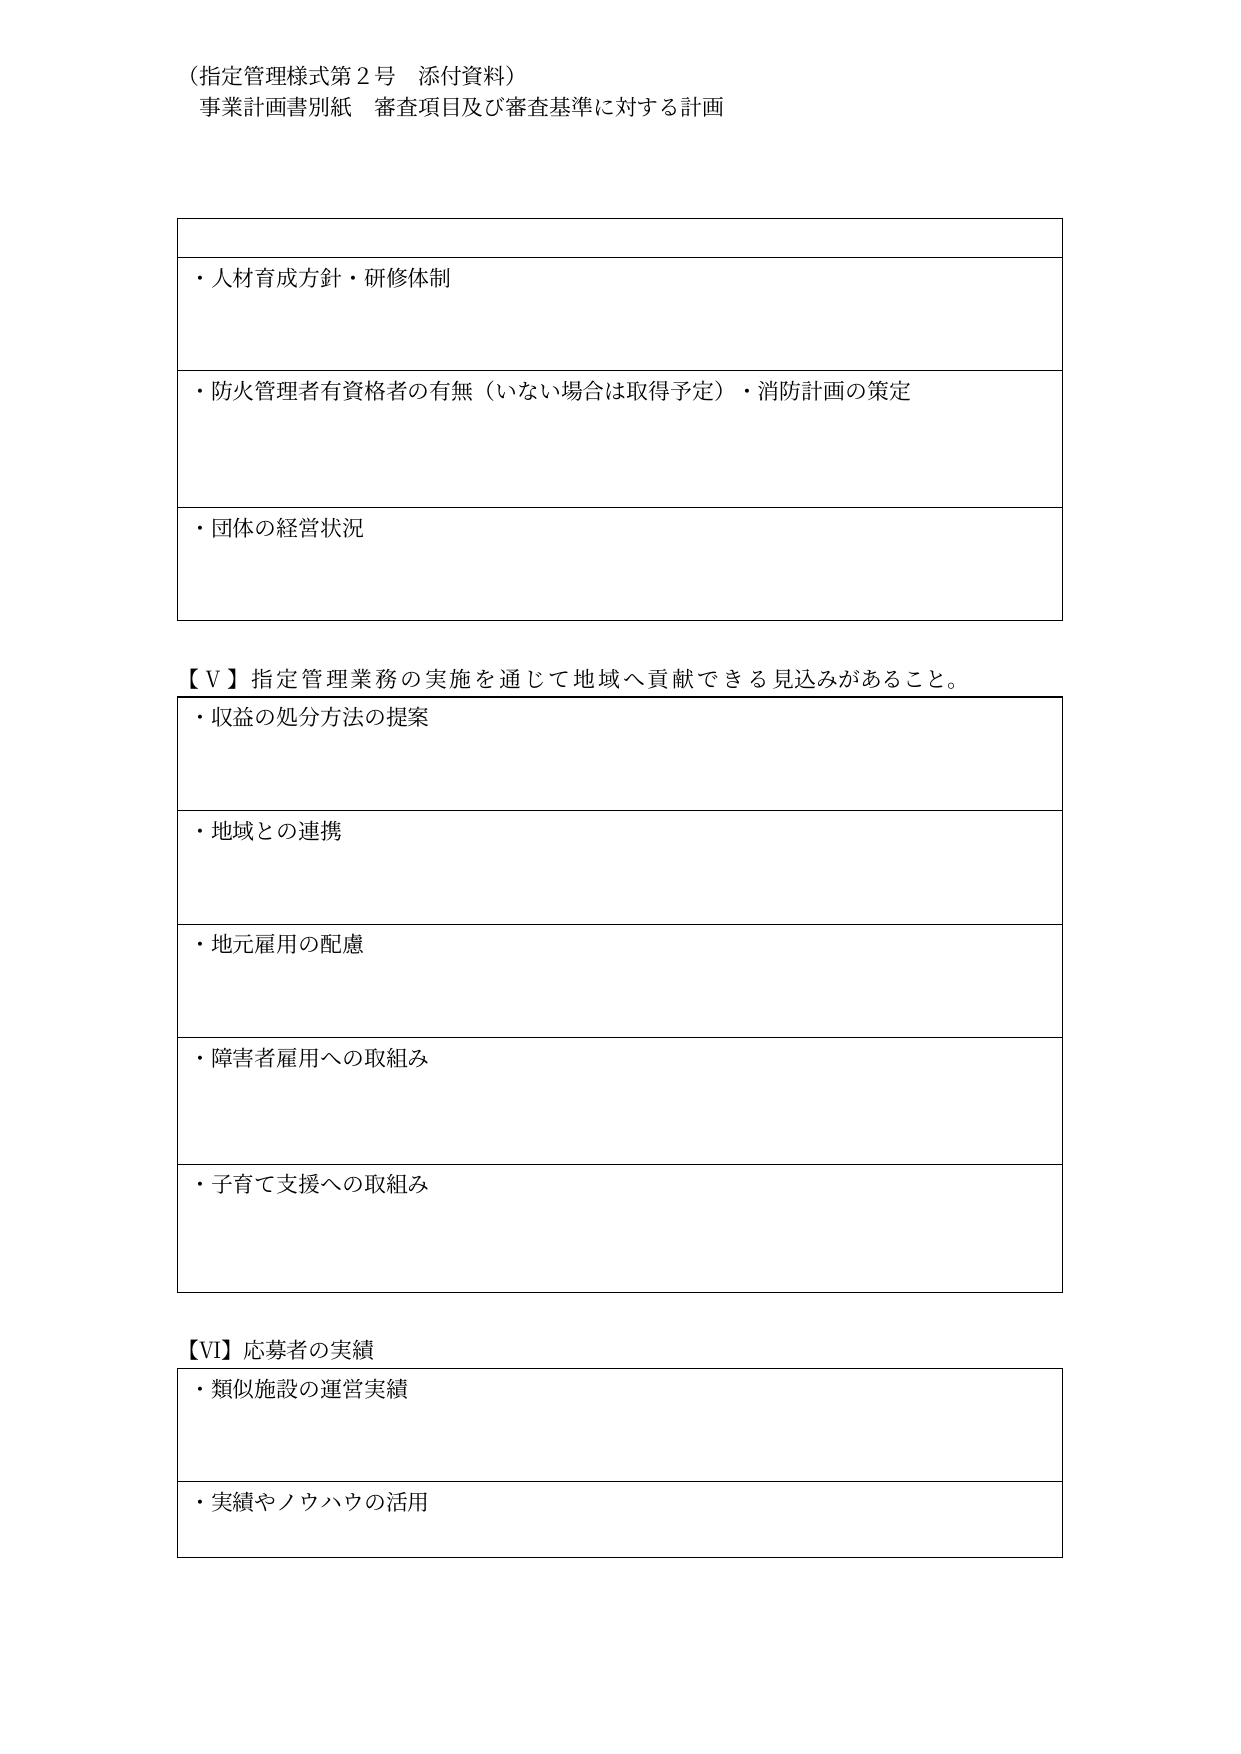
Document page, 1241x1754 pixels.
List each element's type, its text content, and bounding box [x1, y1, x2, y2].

table_cell ・障害者雇用への取組み [178, 1038, 1062, 1163]
table_cell ・団体の経営状況 [178, 508, 1062, 620]
table_cell ・防火管理者有資格者の有無（いない場合は取得予定）・消防計画の策定 [178, 371, 1062, 507]
table_cell ・子育て支援への取組み [178, 1165, 1062, 1292]
table_cell ・地元雇用の配慮 [178, 925, 1062, 1037]
table_cell ・実績やノウハウの活用 [178, 1482, 1062, 1557]
table_header ・類似施設の運営実績 [178, 1369, 1062, 1481]
text 【Ⅵ】応募者の実績 [177, 1330, 1063, 1368]
table_header ・収益の処分方法の提案 [178, 698, 1062, 810]
table_cell ・人材育成方針・研修体制 [178, 258, 1062, 370]
table_cell ・地域との連携 [178, 811, 1062, 923]
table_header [178, 219, 1062, 257]
text 【Ⅴ】指定管理業務の実施を通じて地域へ貢献できる見込みがあること。 [177, 659, 1063, 696]
